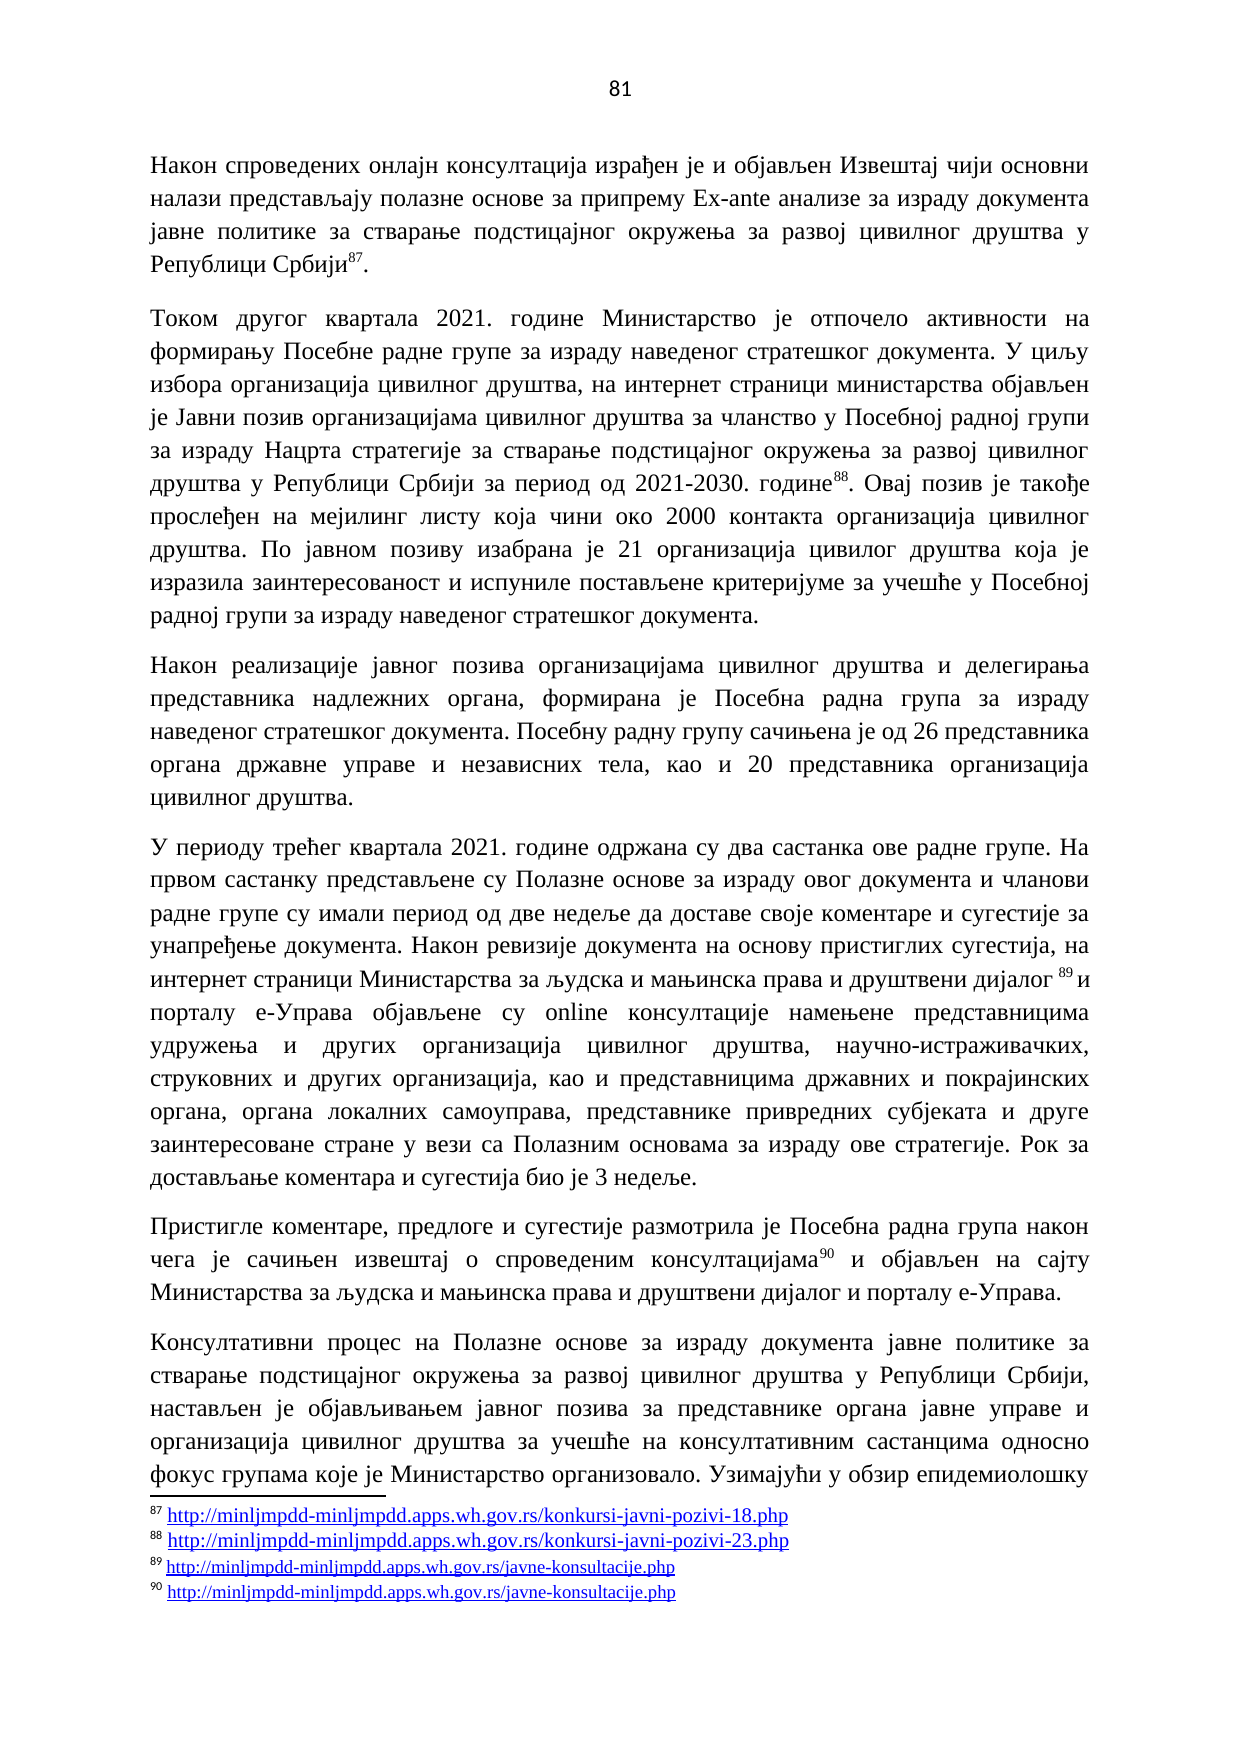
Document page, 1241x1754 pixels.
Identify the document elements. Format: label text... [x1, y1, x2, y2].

text Пристигле коментаре, предлоге и сугестије размотрила је Посебна радна група након чега је сачињен извештај о спроведеним консултацијама и објављен на сајту Министарства за људска и мањинска права и друштвени дијалог и порталу е-Управа. [150, 1211, 1090, 1306]
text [150, 1327, 1090, 1488]
text Током другог квартала 2021. године Министарство је отпочело активности на формирању Посебне радне групе за израду наведеног стратешког документа. У циљу избора организација цивилног друштва, на интернет страници министарства објављен је Јавни позив организацијама цивилног друштва за чланство у Посебној радној групи за израду Нацрта стратегије за стварање подстицајног окружења за развој цивилног друштва у Републици Србији за период од 2021-2030. године. Овај позив је такође прослеђен на мејилинг листу која чини око 2000 контакта организација цивилног друштва. По јавном позиву изабрана је 21 организација цивилог друштва која је изразила заинтересованост и испуниле постављене критеријуме за учешће у Посебној радној групи за израду наведеног стратешког документа. [150, 303, 1090, 629]
text У периоду трећег квартала 2021. године одржана су два састанка ове радне групе. На првом састанку представљене су Полазне основе за израду овог документа и чланови радне групе су имали период од две недеље да доставе своје коментаре и сугестије за унапређење документа. Након ревизије документа на основу пристиглих сугестија, на интернет страници Министарства за људска и мањинска права и друштвени дијалог и порталу е-Управа објављене су online консултације намењене представницима удружења и других организација цивилног друштва, научно-истраживачких, струковних и других организација, као и представницима државних и покрајинских органа, органа локалних самоуправа, представнике привредних субјеката и друге заинтересоване стране у вези са Полазним основама за израду ове стратегије. Рок за достављање коментара и сугестија био је 3 недеље. [150, 832, 1090, 1191]
text Након реализације јавног позива организацијама цивилног друштва и делегирања представника надлежних органа, формирана је Посебна радна група за израду наведеног стратешког документа. Посебну радну групу сачињена је од 26 представника органа државне управе и независних тела, као и 20 представника организација цивилног друштва. [150, 650, 1090, 811]
text Након спроведених онлајн консултација израђен је и објављен Извештај чији основни налази представљају полазне основе за припрему Ex-ante анализе за израду документа јавне политике за стварање подстицајног окружења за развој цивилног друштва у Републици Србији. [150, 150, 1090, 278]
